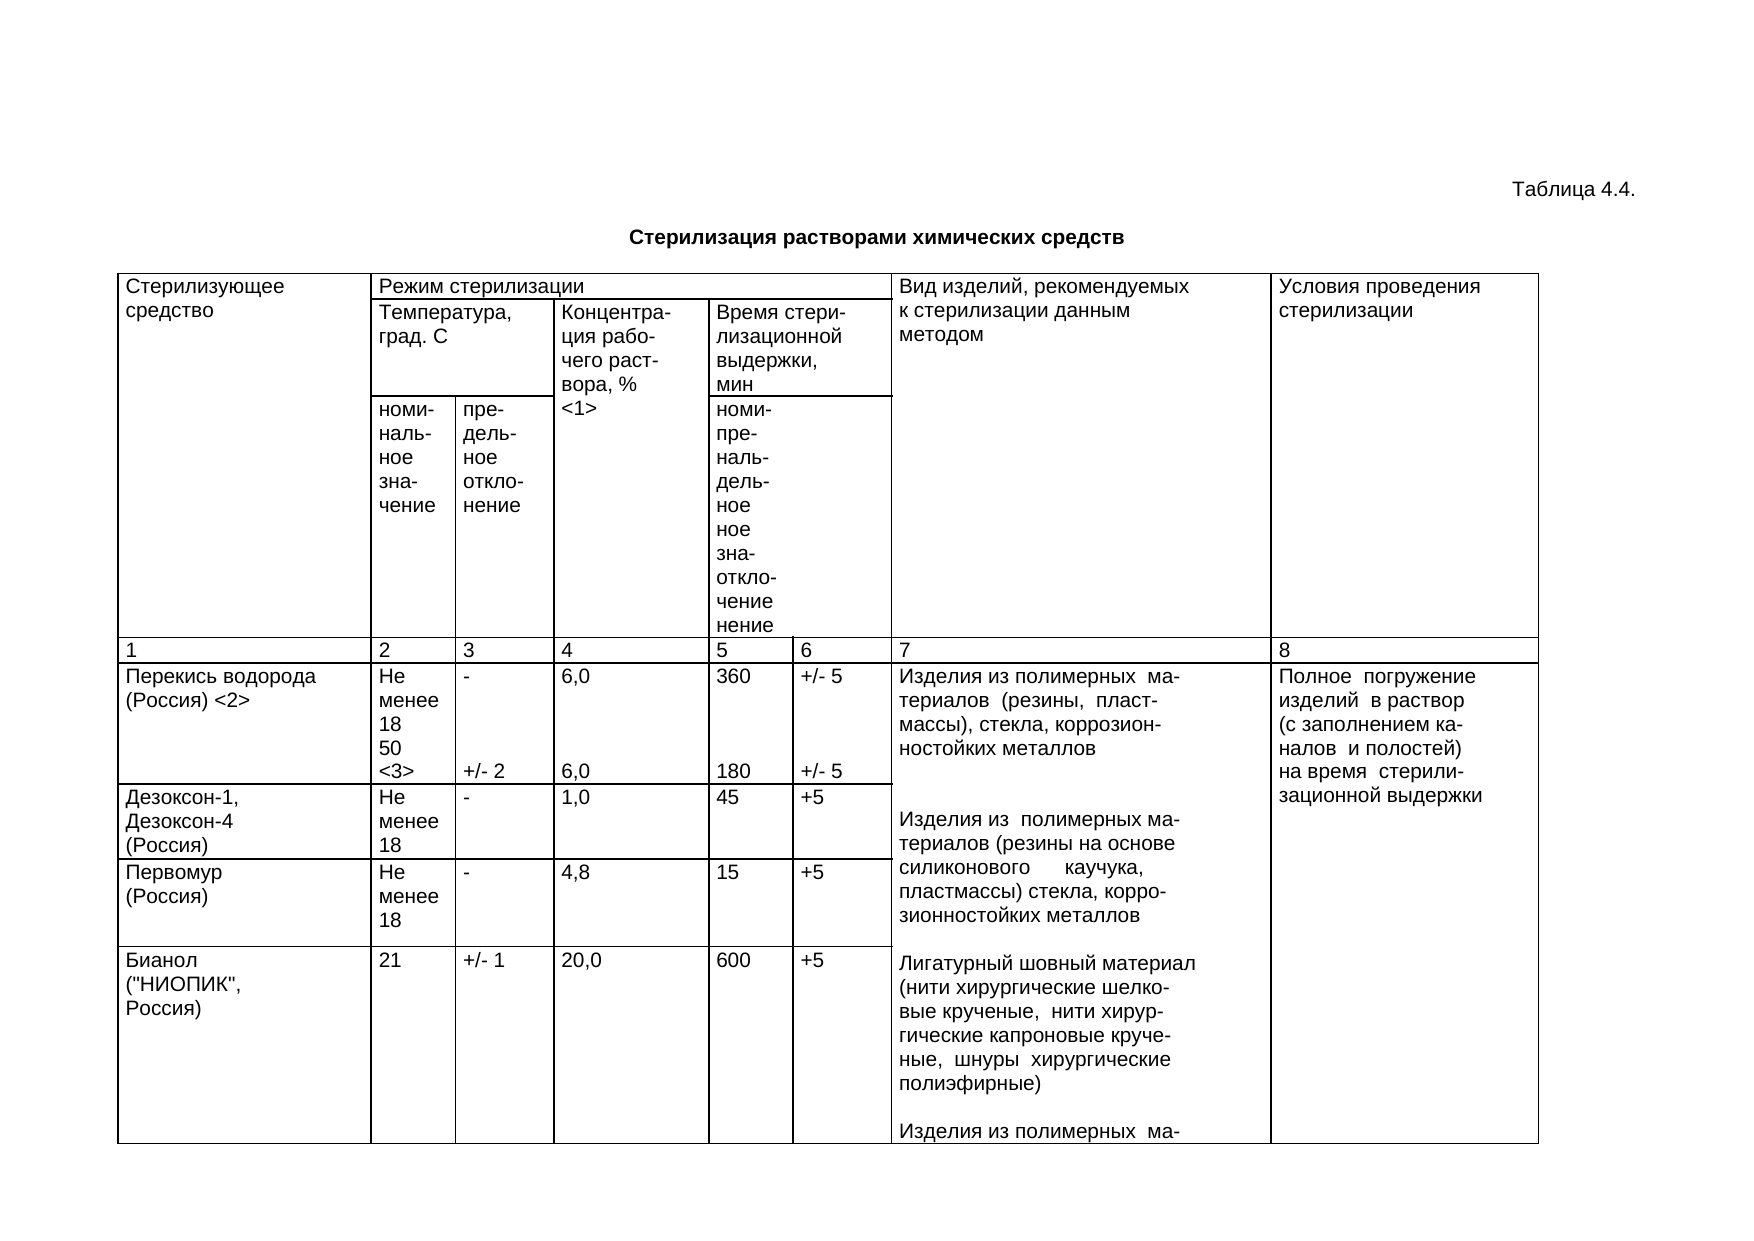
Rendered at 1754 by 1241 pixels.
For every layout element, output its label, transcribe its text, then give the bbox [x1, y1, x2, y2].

table_cell 7 [892, 638, 1270, 662]
table_cell 1 [119, 638, 370, 662]
table_cell Не менее 18 [372, 860, 455, 946]
table_cell 5 [710, 638, 792, 662]
table_cell +5 [794, 947, 891, 1143]
table_cell Температура, град. С [372, 300, 553, 395]
table_cell - [456, 785, 553, 858]
table_cell 4,8 [555, 860, 708, 946]
table_cell Концентра- ция рабо- чего раст- вора, % <1> [555, 300, 708, 636]
table_cell 6 [794, 638, 891, 662]
table_cell пре- дель- ное откло- нение [456, 397, 553, 636]
table_cell +5 [794, 860, 891, 946]
text Таблица 4.4. [118, 177, 1636, 201]
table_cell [119, 947, 370, 1143]
table_cell Изделия из полимерных ма- териалов (резины, пласт- массы), стекла, коррозион- ностойких металлов Изделия из полимерных ма- териалов (резины на основе силиконового каучука, пластмассы) стекла, корро- зионностойких металлов Лигатурный шовный материал (нити хирургические шелко- вые крученые, нити хирур- гические капроновые круче- ные, шнуры хирургические полиэфирные) Изделия из полимерных ма- териалов (резины, пласт- массы), стекла, металлов, в т.ч. эндоскопы и инстру- менты к ним [892, 664, 1270, 1143]
table_cell Не менее 18 50 <3> [372, 664, 455, 783]
table_cell 8 [1272, 638, 1538, 662]
table_cell 21 [372, 947, 455, 1143]
table_cell Полное погружение изделий в раствор (с заполнением ка- налов и полостей) на время стерили- зационной выдержки [1272, 664, 1538, 1143]
table_cell - [456, 860, 553, 946]
table_cell Время стери- лизационной выдержки, мин [710, 300, 891, 395]
table_cell +/- 5 +/- 5 [794, 664, 891, 783]
table_cell 20,0 [555, 947, 708, 1143]
table_cell номи- пре- наль- дель- ное ное зна- откло- чение нение [710, 397, 891, 636]
table_cell +/- 1 [456, 947, 553, 1143]
table_cell - +/- 2 [456, 664, 553, 783]
table_cell 45 [710, 785, 792, 858]
table_header Стерилизующее средство [119, 274, 370, 636]
table_cell Не менее 18 [372, 785, 455, 858]
table_cell 3 [456, 638, 553, 662]
table_header Режим стерилизации [372, 274, 891, 298]
table_cell Дезоксон-1, Дезоксон-4 (Россия) [119, 785, 370, 858]
table_cell 600 [710, 947, 792, 1143]
table_cell Первомур (Россия) [119, 860, 370, 946]
table_header Вид изделий, рекомендуемых к стерилизации данным методом [892, 274, 1270, 636]
table_header Условия проведения стерилизации [1272, 274, 1538, 636]
table_cell Перекись водорода (Россия) <2> [119, 664, 370, 783]
table_cell 360 180 [710, 664, 792, 783]
text Стерилизация растворами химических средств [118, 225, 1636, 249]
table_cell 4 [555, 638, 708, 662]
table_cell 2 [372, 638, 455, 662]
table_cell +5 [794, 785, 891, 858]
table_cell 1,0 [555, 785, 708, 858]
table_cell 15 [710, 860, 792, 946]
table_cell номи- наль- ное зна- чение [372, 397, 455, 636]
table_cell 6,0 6,0 [555, 664, 708, 783]
